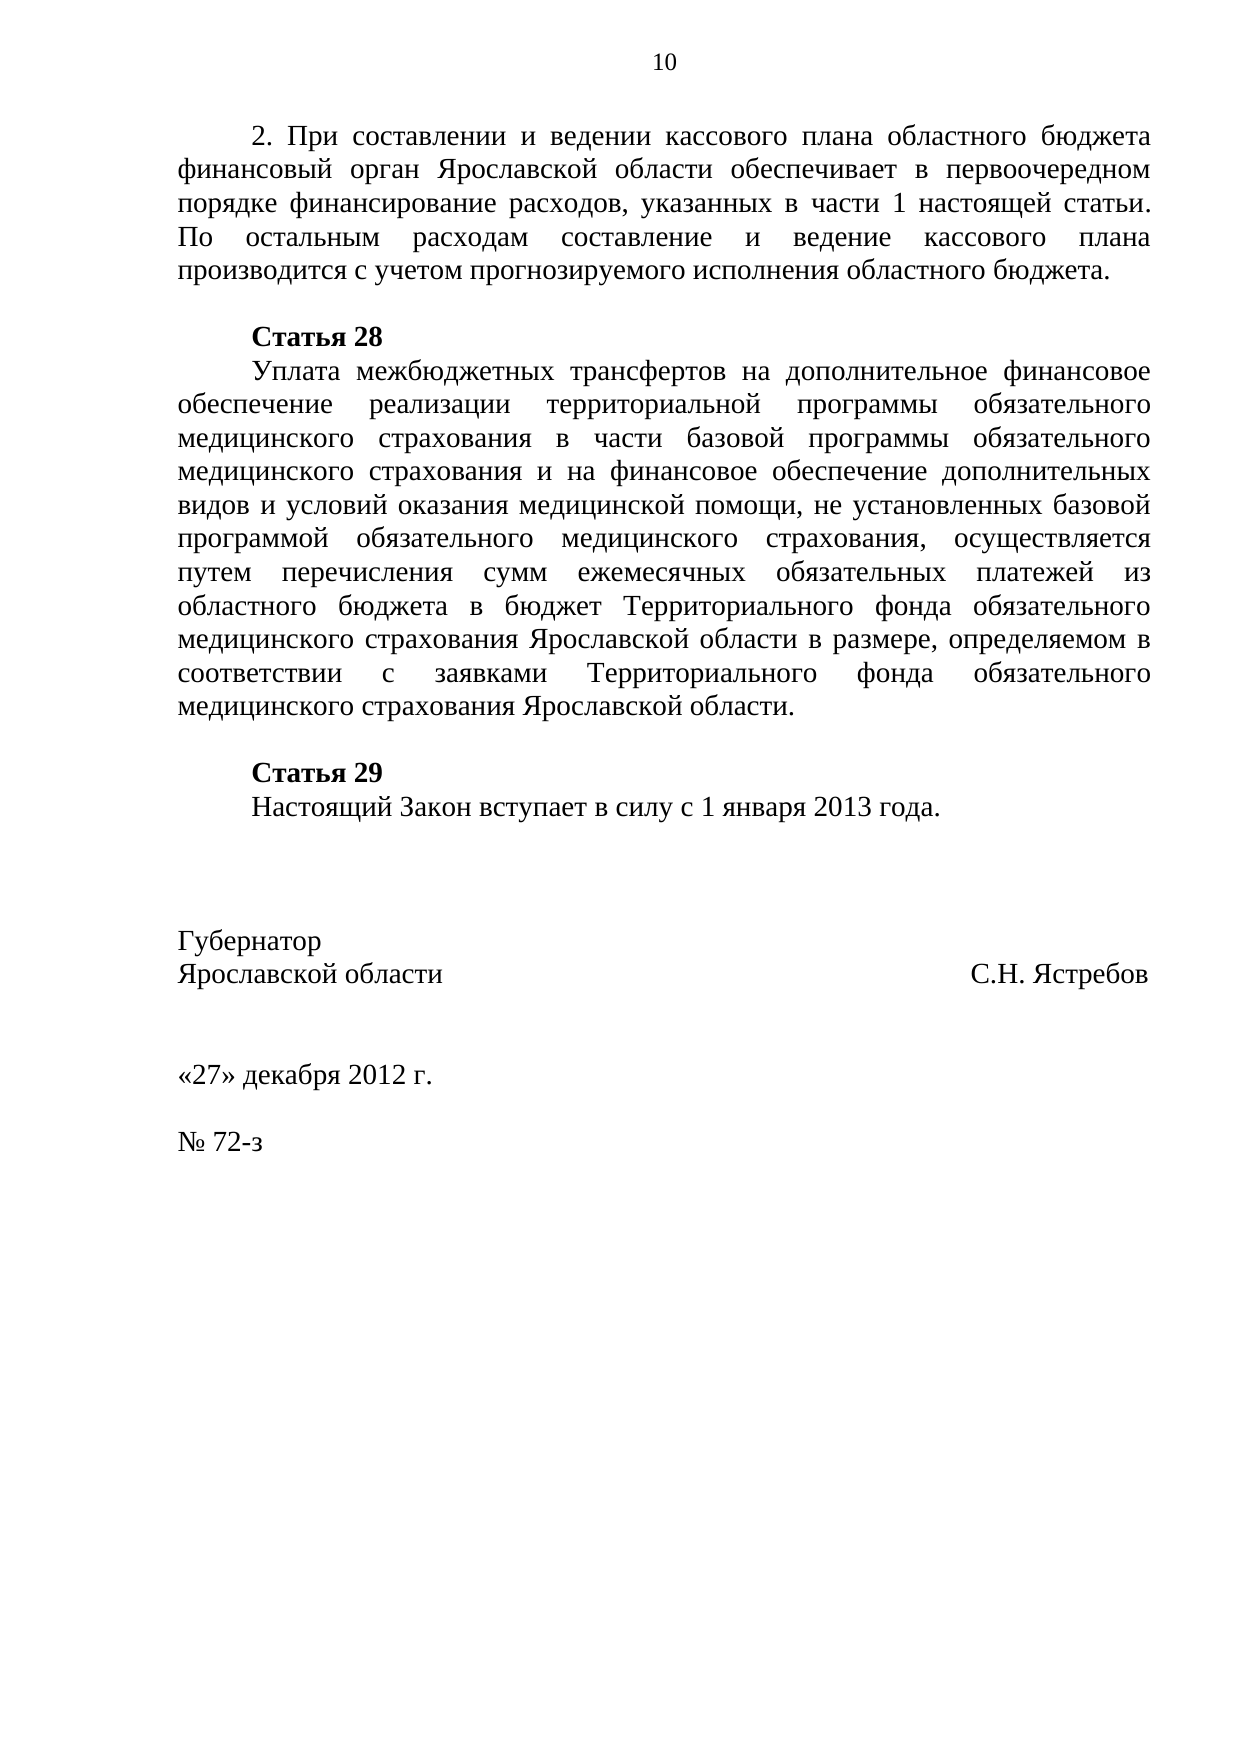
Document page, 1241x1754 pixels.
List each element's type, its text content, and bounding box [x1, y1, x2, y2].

text Уплата межбюджетных трансфертов на дополнительное финансовое обеспечение реализации территориальной программы обязательного медицинского страхования в части базовой программы обязательного медицинского страхования и на финансовое обеспечение дополнительных видов и условий оказания медицинской помощи, не установленных базовой программой обязательного медицинского страхования, осуществляется путем перечисления сумм ежемесячных обязательных платежей из областного бюджета в бюджет Территориального фонда обязательного медицинского страхования Ярославской области в размере, определяемом в соответствии с заявками Территориального фонда обязательного медицинского страхования Ярославской области. [177, 353, 1152, 722]
subtitle Губернатор [177, 923, 1152, 957]
text № 72-з [177, 1124, 1152, 1158]
subtitle Ярославской области С.Н. Ястребов [177, 957, 1152, 990]
text 2. При составлении и ведении кассового плана областного бюджета финансовый орган Ярославской области обеспечивает в первоочередном порядке финансирование расходов, указанных в части 1 настоящей статьи. По остальным расходам составление и ведение кассового плана производится с учетом прогнозируемого исполнения областного бюджета. [177, 118, 1152, 286]
text Статья 29 [177, 755, 1152, 789]
text Настоящий Закон вступает в силу с 1 января 2013 года. [177, 789, 1152, 822]
text Статья 28 [177, 319, 1152, 353]
text «27» декабря . [177, 1057, 1152, 1091]
